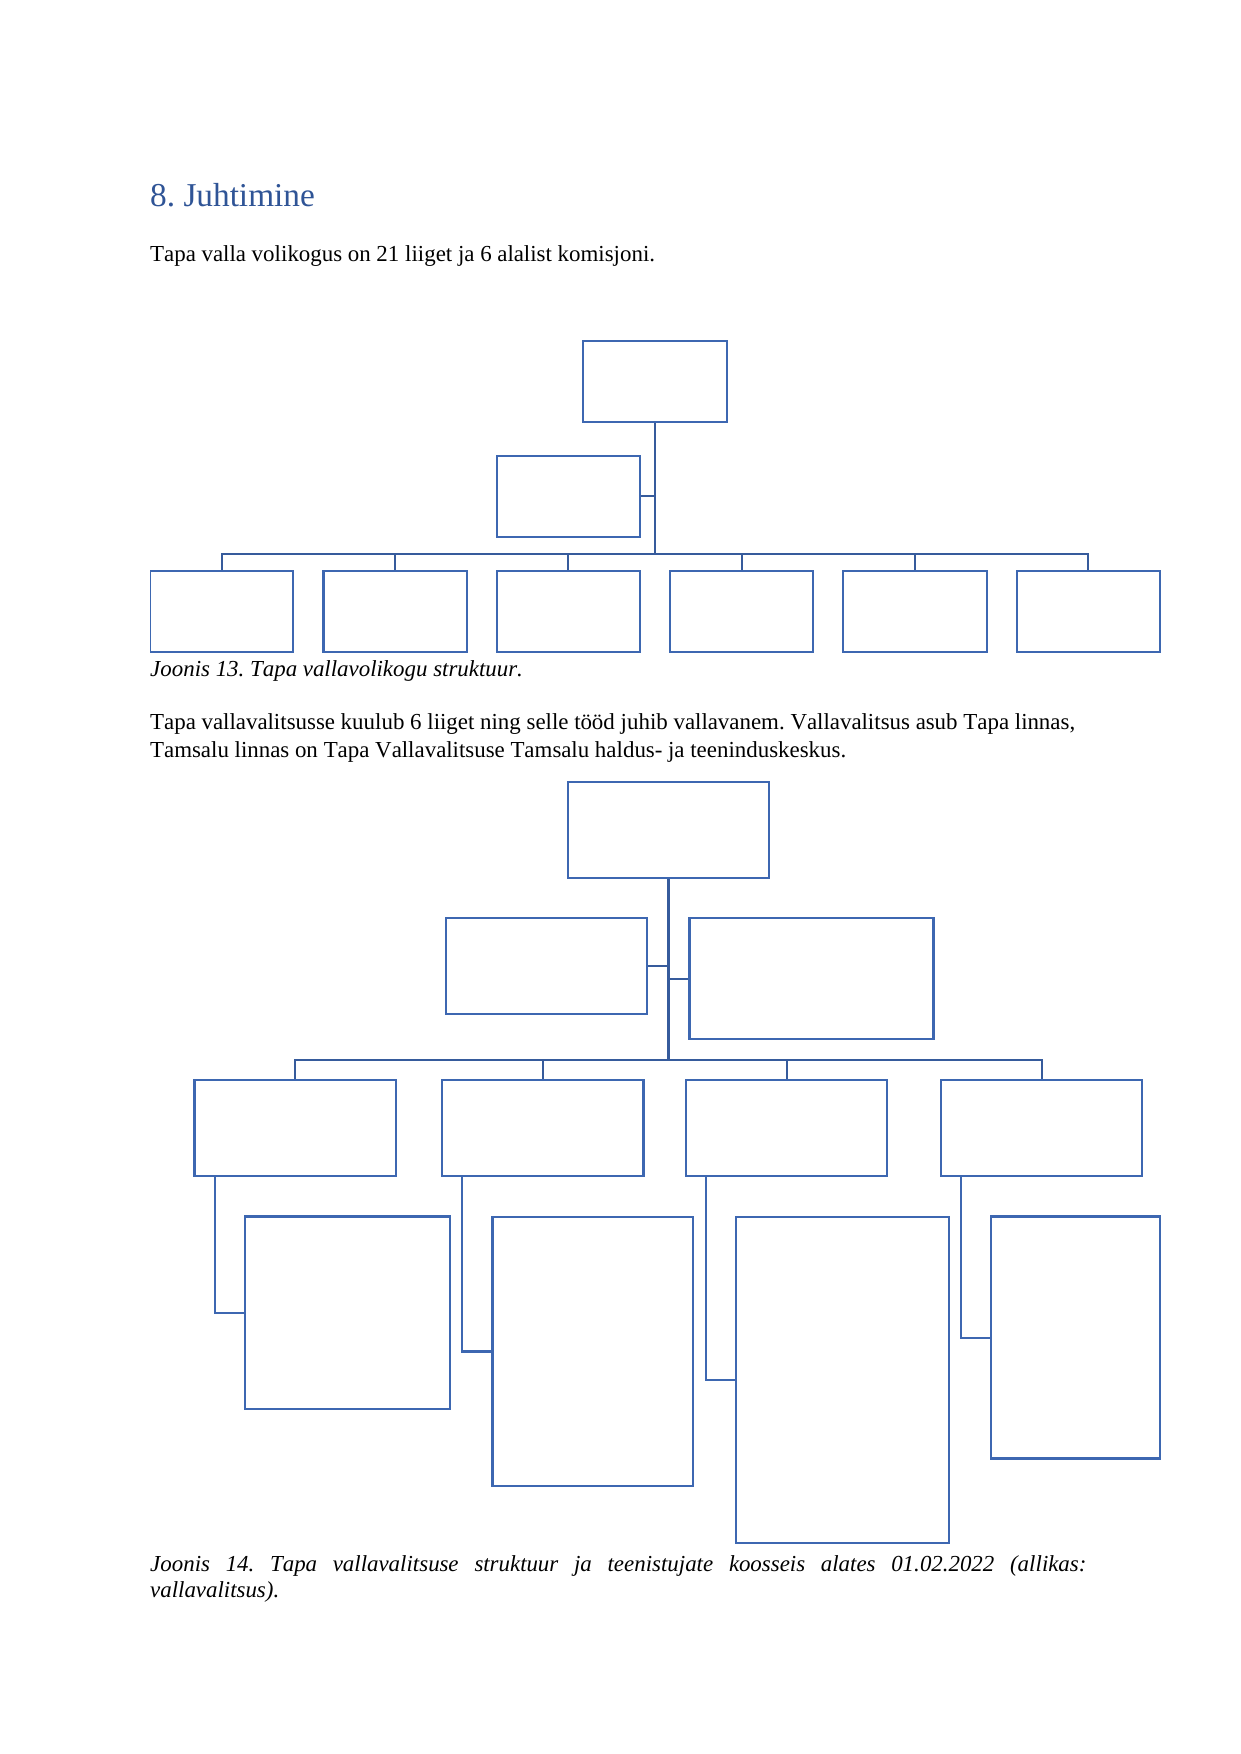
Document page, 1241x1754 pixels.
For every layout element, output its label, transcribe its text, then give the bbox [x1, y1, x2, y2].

text Tapa valla volikogus on 21 liiget ja 6 alalist komisjoni. [150, 240, 1090, 266]
subtitle 8. Juhtimine [150, 175, 1090, 213]
text Joonis 14. Tapa vallavalitsuse struktuur ja teenistujate koosseis alates 01.02.2022 (allikas: vallavalitsus). [150, 1550, 1090, 1603]
text Tapa vallavalitsusse kuulub 6 liiget ning selle tööd juhib vallavanem. Vallavalitsus asub Tapa linnas, Tamsalu linnas on Tapa Vallavalitsuse Tamsalu haldus- ja teeninduskeskus. [150, 708, 1090, 762]
text Joonis 13. Tapa vallavolikogu struktuur. [150, 655, 1090, 681]
